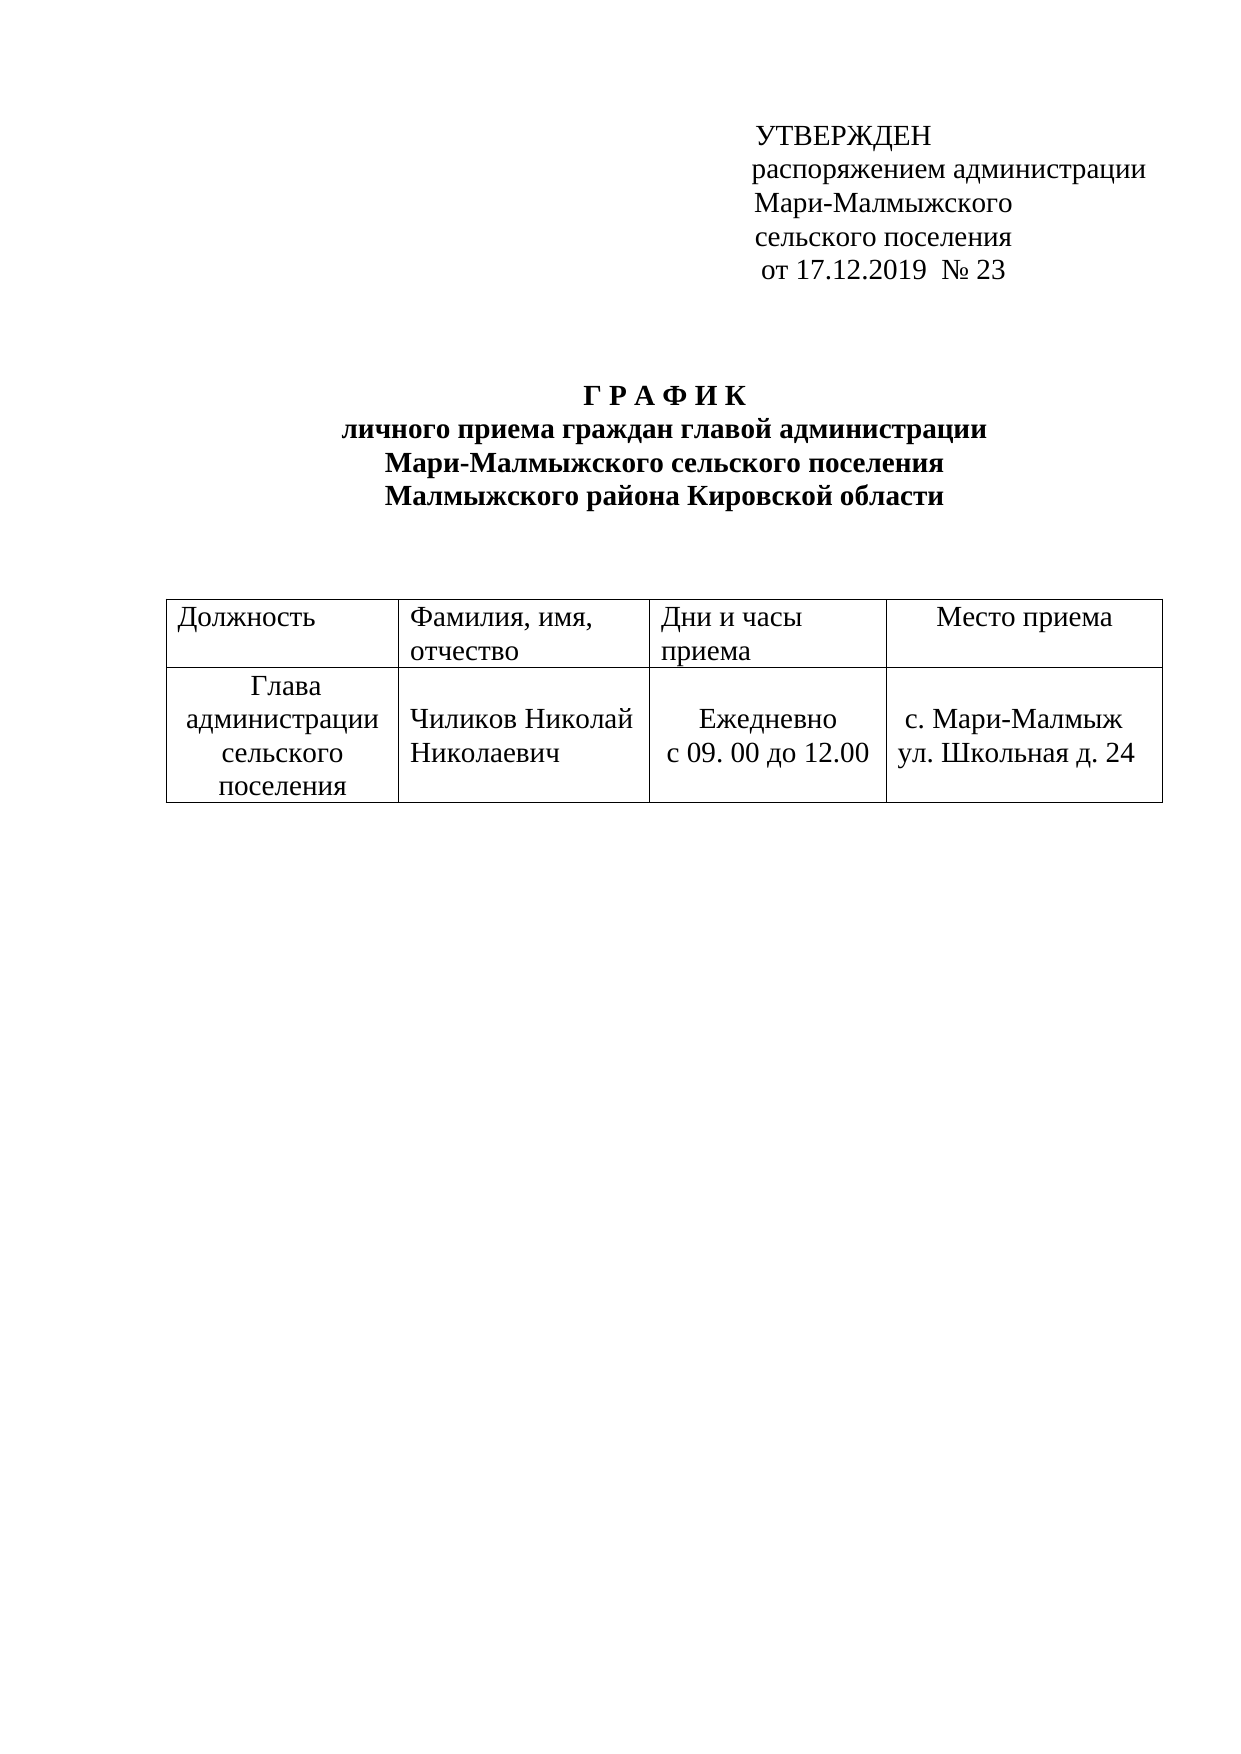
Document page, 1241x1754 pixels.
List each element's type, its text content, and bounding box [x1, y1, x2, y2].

text Г Р А Ф И К [177, 378, 1152, 411]
text Малмыжского района Кировской области [177, 478, 1152, 512]
text личного приема граждан главой администрации [177, 411, 1152, 445]
table_header Место приема [887, 600, 1162, 667]
table_cell Чиликов Николай Николаевич [399, 668, 649, 802]
table_cell с. Мари-Малмыж ул. Школьная д. 24 [887, 668, 1162, 802]
text Мари-Малмыжского сельского поселения [177, 445, 1152, 478]
table_cell Глава администрации сельского поселения [167, 668, 398, 802]
text УТВЕРЖДЕН [177, 118, 1152, 152]
text сельского поселения [177, 219, 1152, 252]
table_cell Ежедневно с 09. 00 до 12.00 [650, 668, 886, 802]
text от 17.12.2019 № 23 [177, 252, 1152, 286]
table_header Фамилия, имя, отчество [399, 600, 649, 667]
text Мари-Малмыжского [177, 185, 1152, 219]
table_header Должность [167, 600, 398, 667]
text распоряжением администрации [177, 152, 1152, 185]
table_header Дни и часы приема [650, 600, 886, 667]
